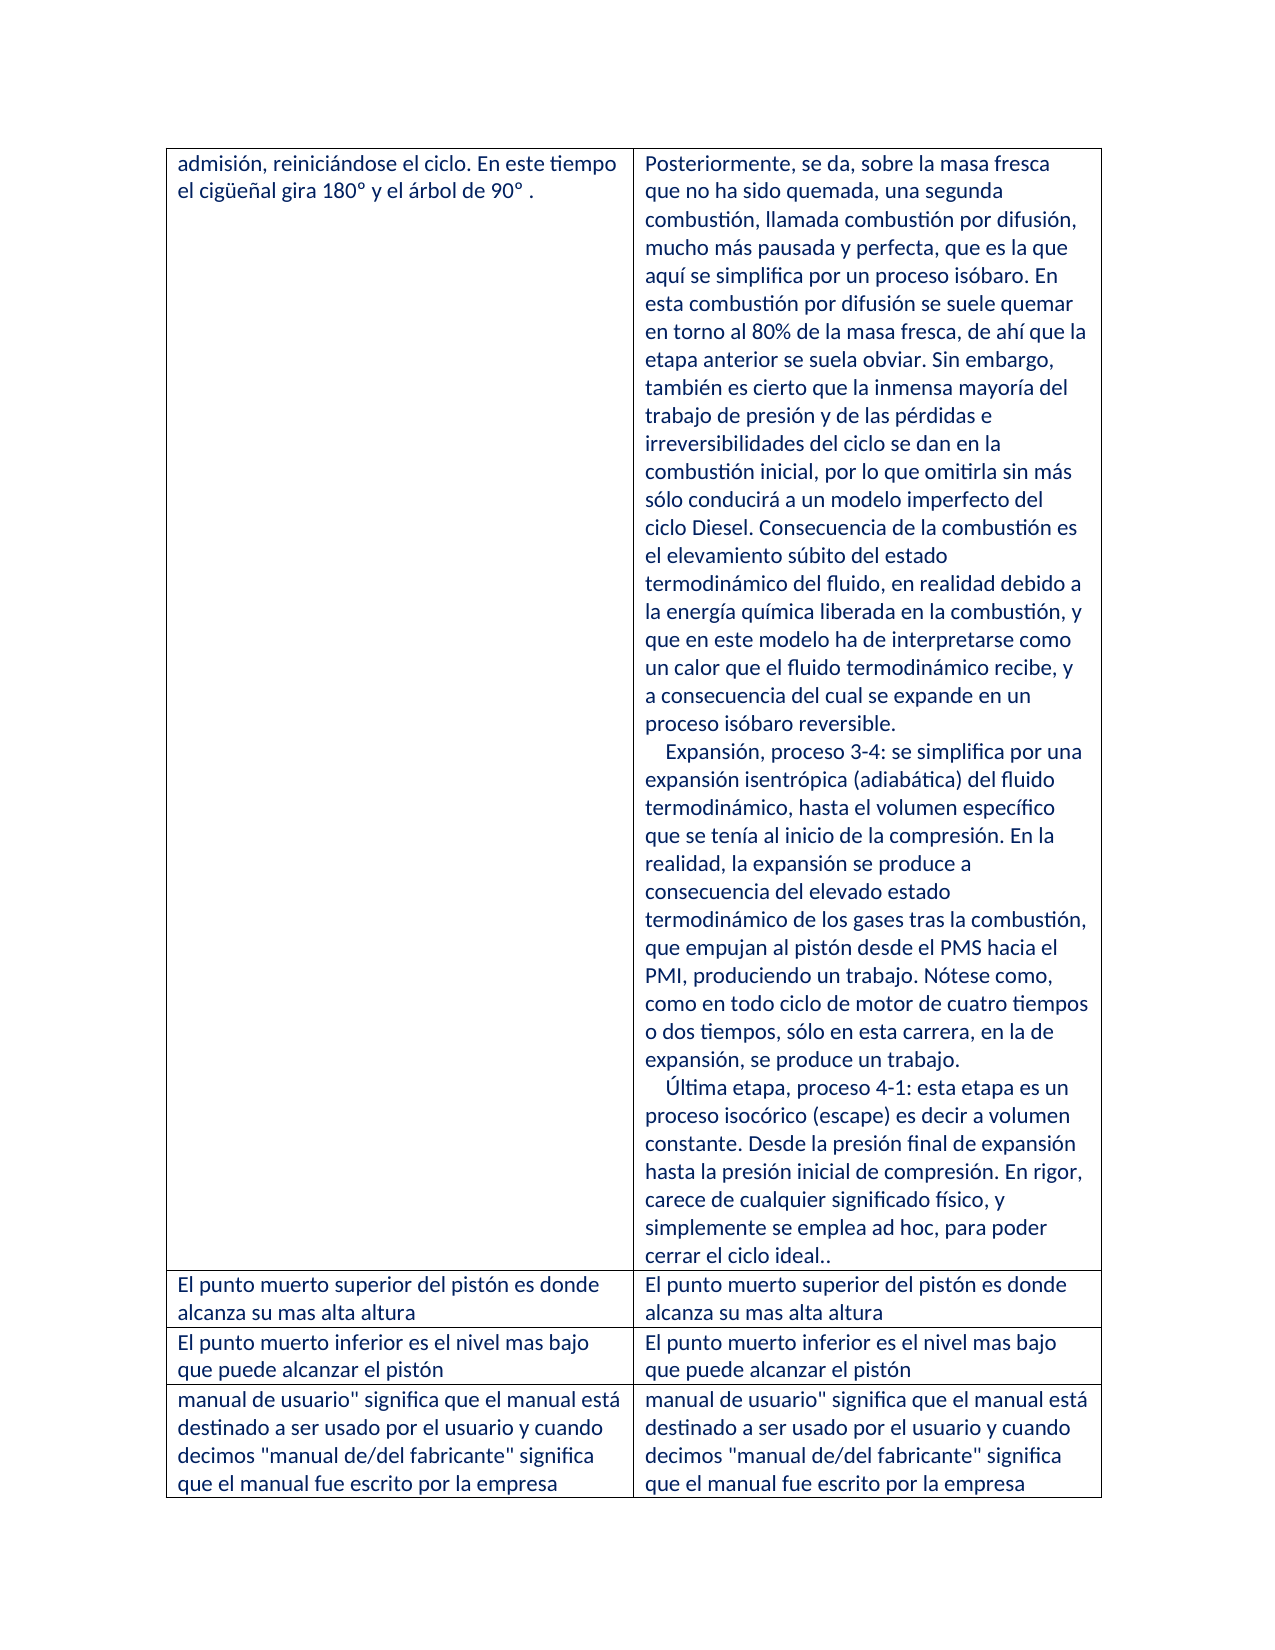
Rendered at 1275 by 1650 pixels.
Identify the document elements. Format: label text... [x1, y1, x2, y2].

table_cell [634, 149, 1101, 1269]
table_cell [167, 149, 633, 1269]
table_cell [167, 1385, 633, 1497]
table_cell El punto muerto superior del pistón es donde alcanza su mas alta altura [167, 1271, 633, 1327]
table_cell El punto muerto inferior es el nivel mas bajo que puede alcanzar el pistón [634, 1328, 1101, 1384]
table_cell El punto muerto inferior es el nivel mas bajo que puede alcanzar el pistón [167, 1328, 633, 1384]
table_cell El punto muerto superior del pistón es donde alcanza su mas alta altura [634, 1271, 1101, 1327]
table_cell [634, 1385, 1101, 1497]
